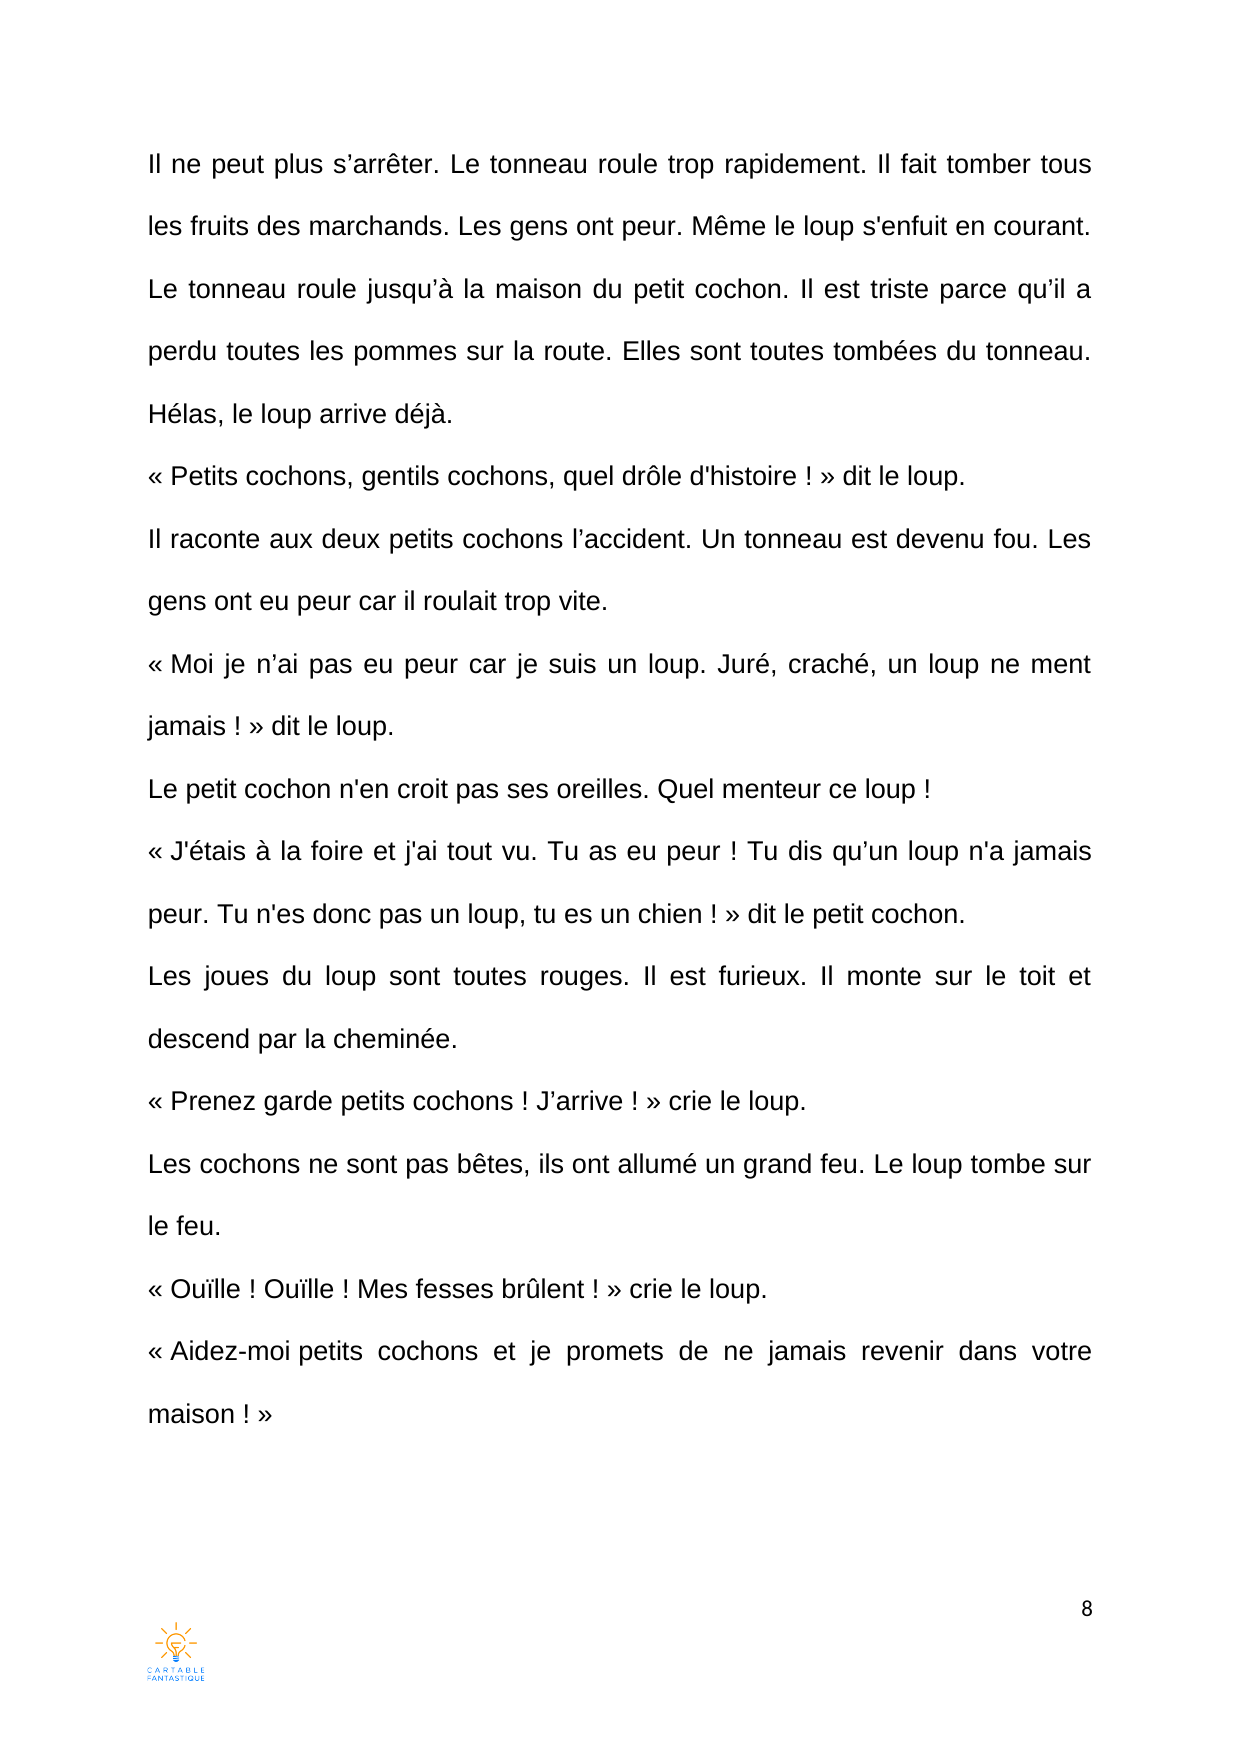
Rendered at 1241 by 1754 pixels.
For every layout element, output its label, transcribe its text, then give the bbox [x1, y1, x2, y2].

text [148, 148, 1093, 429]
text Les cochons ne sont pas bêtes, ils ont allumé un grand feu. Le loup tombe sur le feu. [148, 1148, 1093, 1241]
text « Prenez garde petits cochons ! J’arrive ! » crie le loup. [148, 1085, 1093, 1116]
picture [147, 1622, 205, 1681]
text « Aidez-moi petits cochons et je promets de ne jamais revenir dans votre maison ! » [148, 1335, 1093, 1429]
text « Petits cochons, gentils cochons, quel drôle d'histoire ! » dit le loup. [148, 460, 1093, 491]
text « Ouïlle ! Ouïlle ! Mes fesses brûlent ! » crie le loup. [148, 1273, 1093, 1304]
text Il raconte aux deux petits cochons l’accident. Un tonneau est devenu fou. Les gens ont eu peur car il roulait trop vite. [148, 523, 1093, 616]
text « J'étais à la foire et j'ai tout vu. Tu as eu peur ! Tu dis qu’un loup n'a jamais peur. Tu n'es donc pas un loup, tu es un chien ! » dit le petit cochon. [148, 835, 1093, 929]
text Les joues du loup sont toutes rouges. Il est furieux. Il monte sur le toit et descend par la cheminée. [148, 960, 1093, 1054]
text « Moi je n’ai pas eu peur car je suis un loup. Juré, craché, un loup ne ment jamais ! » dit le loup. [148, 648, 1093, 741]
text Le petit cochon n'en croit pas ses oreilles. Quel menteur ce loup ! [148, 773, 1093, 804]
